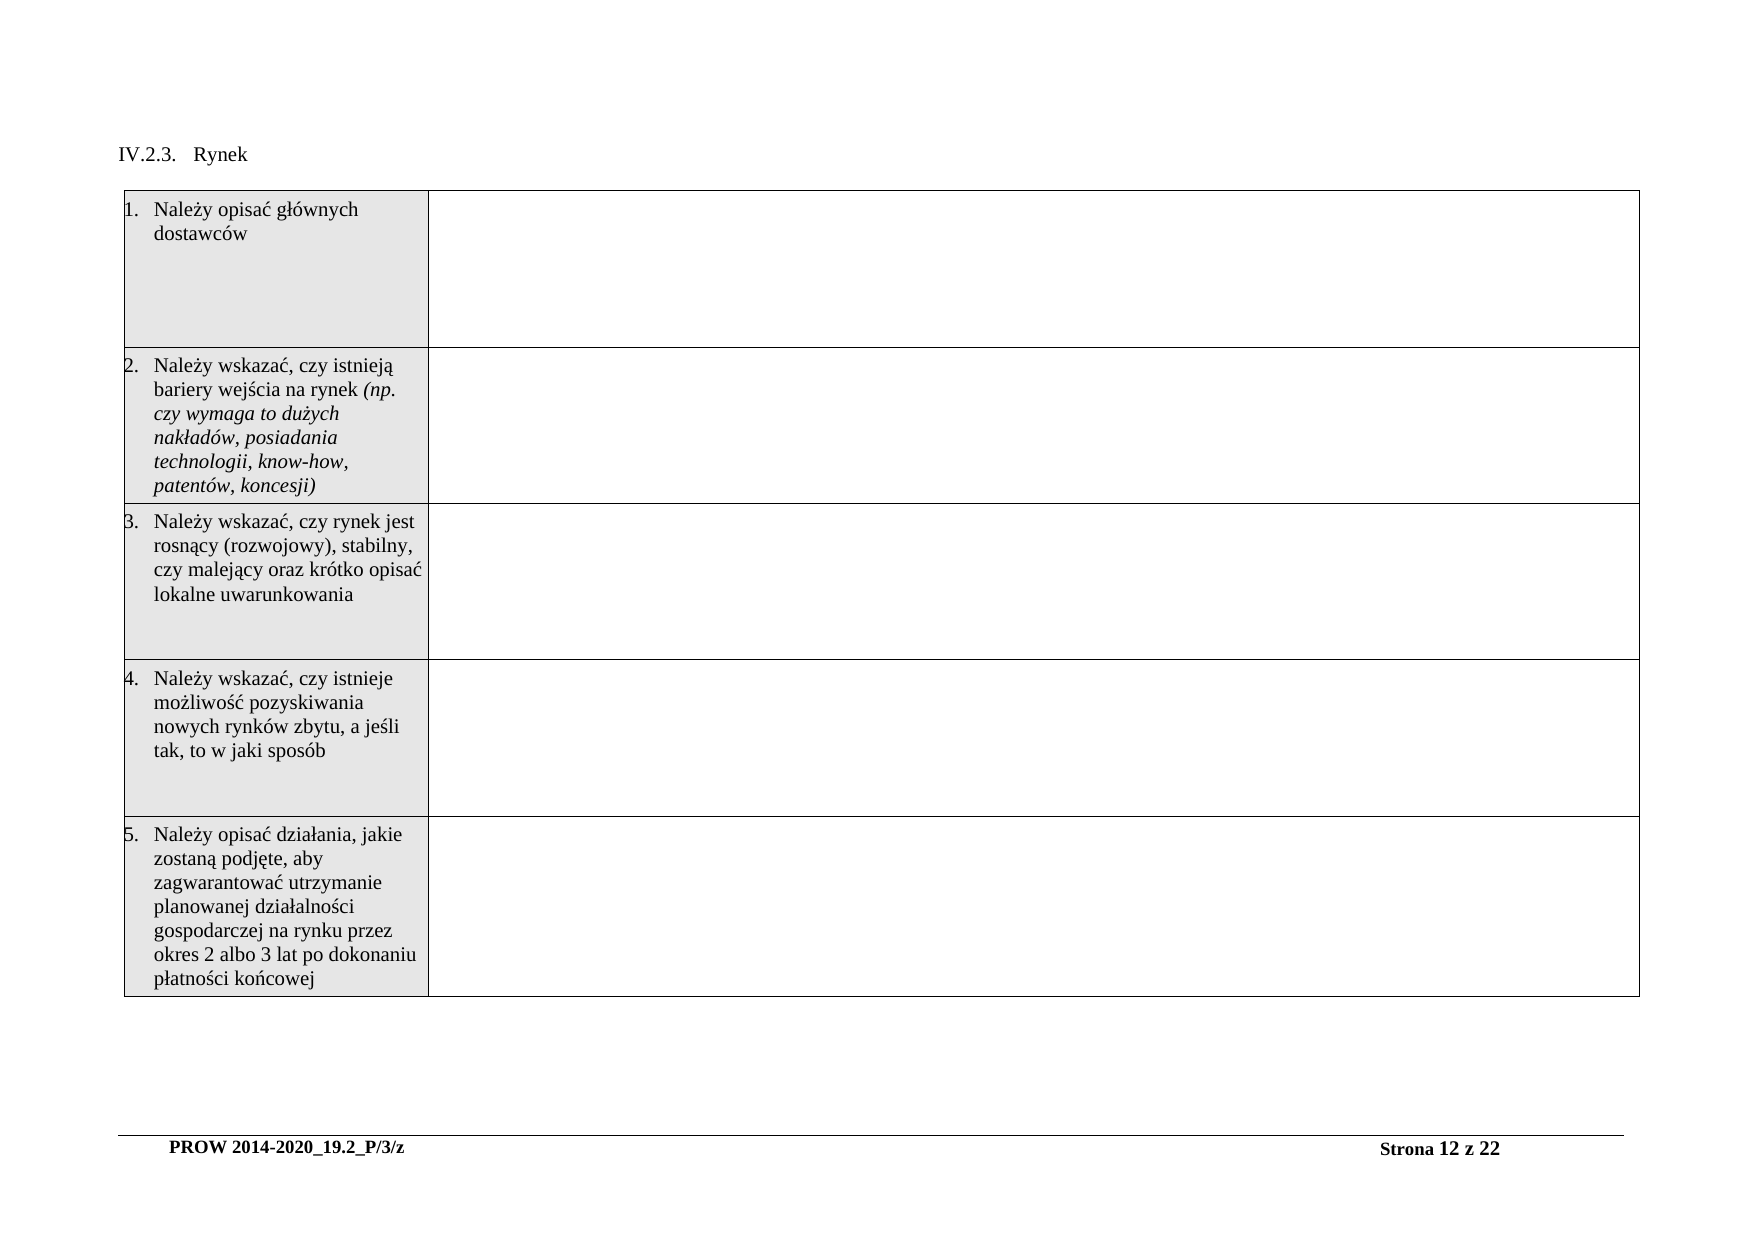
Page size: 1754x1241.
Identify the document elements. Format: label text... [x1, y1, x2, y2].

table_cell [429, 817, 1639, 996]
table_cell [429, 504, 1639, 659]
table_cell Należy wskazać, czy rynek jest rosnący (rozwojowy), stabilny, czy malejący oraz krótko opisać lokalne uwarunkowania [125, 504, 428, 659]
table_cell Należy opisać działania, jakie zostaną podjęte, aby zagwarantować utrzymanie planowanej działalności gospodarczej na rynku przez okres 2 albo 3 lat po dokonaniu płatności końcowej [125, 817, 428, 996]
table_cell [429, 660, 1639, 816]
table_cell Należy wskazać, czy istnieje możliwość pozyskiwania nowych rynków zbytu, a jeśli tak, to w jaki sposób [125, 660, 428, 816]
subtitle Rynek [118, 142, 1636, 166]
table_header Należy opisać głównych dostawców [125, 191, 428, 347]
table_cell [429, 348, 1639, 503]
table_header [429, 191, 1639, 347]
table_cell Należy wskazać, czy istnieją bariery wejścia na rynek (np. czy wymaga to dużych nakładów, posiadania technologii, know-how, patentów, koncesji) [125, 348, 428, 503]
